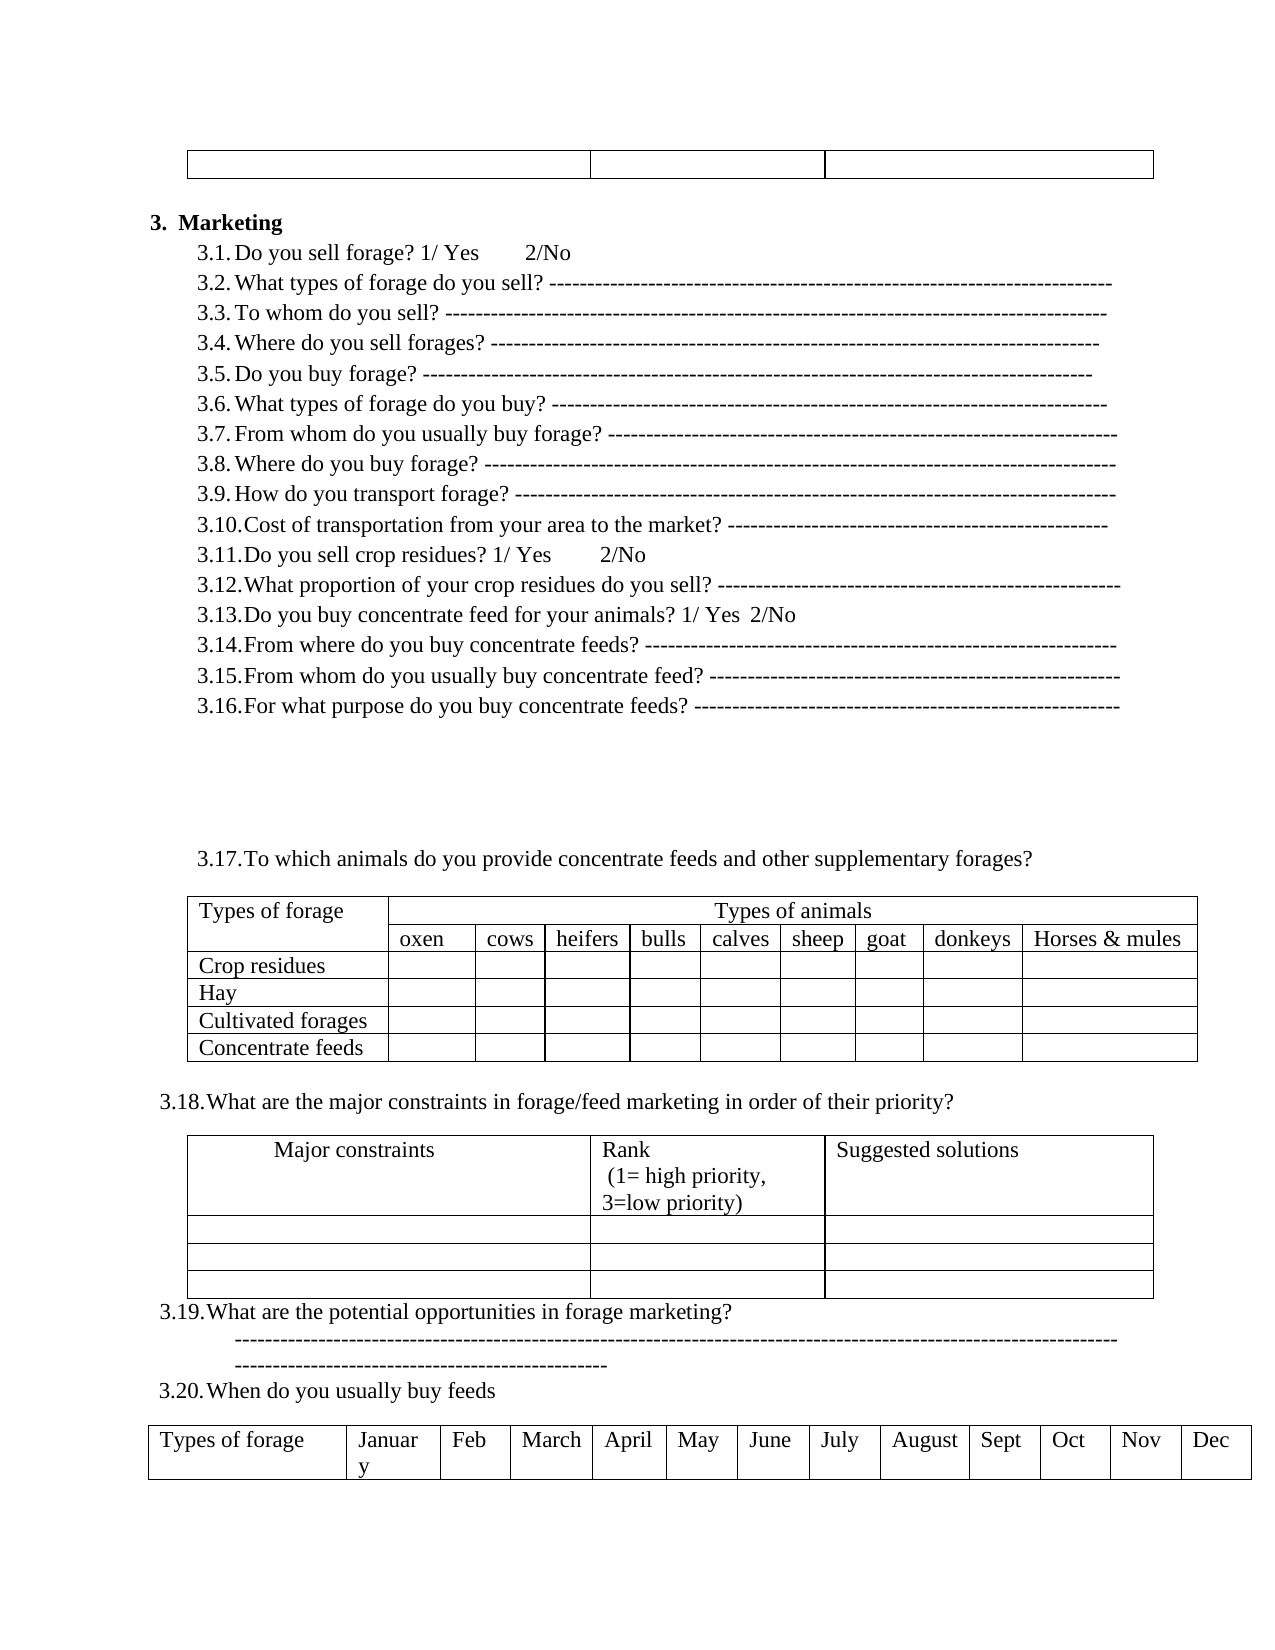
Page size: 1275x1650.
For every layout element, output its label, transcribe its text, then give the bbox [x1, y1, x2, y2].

table_cell goat [856, 925, 923, 951]
table_cell [1023, 979, 1197, 1006]
table_cell [924, 952, 1022, 978]
table_header Dec [1182, 1426, 1251, 1478]
table_cell [856, 952, 923, 978]
table_cell [188, 151, 590, 177]
table_cell calves [701, 925, 780, 951]
table_cell [826, 1244, 1153, 1270]
table_cell Cultivated forages [188, 1007, 388, 1033]
table_cell cows [476, 925, 544, 951]
list Do you sell forage? 1/ Yes 2/No [197, 239, 1125, 265]
table_cell [389, 1007, 475, 1033]
table_header May [667, 1426, 737, 1478]
table_cell [591, 1271, 824, 1297]
table_cell [826, 1271, 1153, 1297]
table_cell [856, 1034, 923, 1061]
table_header Nov [1111, 1426, 1181, 1478]
table_header July [810, 1426, 880, 1478]
table_cell Concentrate feeds [188, 1034, 388, 1061]
table_cell [826, 151, 1153, 177]
table_cell [476, 1034, 544, 1061]
table_cell [701, 1034, 780, 1061]
table_cell [826, 1216, 1153, 1243]
table_cell [701, 952, 780, 978]
table_cell Crop residues [188, 952, 388, 978]
table_cell [546, 952, 629, 978]
table_cell [631, 1007, 700, 1033]
list Where do you sell forages? -------------------------------------------------------------------------------- [197, 329, 1125, 356]
table_cell [781, 1007, 855, 1033]
table_header Types of forage [188, 897, 388, 951]
table_cell [546, 1034, 629, 1061]
table_header April [593, 1426, 666, 1478]
list From where do you buy concentrate feeds? -------------------------------------------------------------- [197, 632, 1125, 658]
table_cell [701, 979, 780, 1006]
table_cell donkeys [924, 925, 1022, 951]
table_cell Hay [188, 979, 388, 1006]
table_cell [188, 1271, 590, 1297]
list From whom do you usually buy forage? ------------------------------------------------------------------- [197, 420, 1125, 446]
table_cell [781, 952, 855, 978]
table_cell [389, 979, 475, 1006]
list What types of forage do you buy? ------------------------------------------------------------------------- [197, 390, 1125, 416]
table_header Oct [1041, 1426, 1110, 1478]
list When do you usually buy feeds [158, 1377, 1125, 1404]
table_header Suggested solutions [826, 1136, 1153, 1215]
table_header March [511, 1426, 592, 1478]
list For what purpose do you buy concentrate feeds? -------------------------------------------------------- [197, 692, 1125, 718]
list To whom do you sell? --------------------------------------------------------------------------------------- [197, 299, 1125, 326]
table_header January [347, 1426, 440, 1478]
table_cell [188, 1244, 590, 1270]
table_cell [924, 1007, 1022, 1033]
list What proportion of your crop residues do you sell? ----------------------------------------------------- [197, 571, 1125, 597]
table_header Types of animals [389, 897, 1197, 923]
table_header Types of forage [149, 1426, 346, 1478]
table_header Feb [441, 1426, 510, 1478]
table_cell [1023, 1007, 1197, 1033]
table_cell Horses & mules [1023, 925, 1197, 951]
table_cell [856, 979, 923, 1006]
table_header Major constraints [188, 1136, 590, 1215]
table_cell heifers [546, 925, 629, 951]
list Cost of transportation from your area to the market? -------------------------------------------------- [197, 511, 1125, 537]
list What types of forage do you sell? -------------------------------------------------------------------------- [197, 269, 1125, 295]
list Marketing [150, 209, 1125, 235]
table_cell [1023, 1034, 1197, 1061]
table_cell [924, 979, 1022, 1006]
list What are the major constraints in forage/feed marketing in order of their priority? [159, 1088, 1125, 1114]
table_cell [856, 1007, 923, 1033]
table_cell [188, 1216, 590, 1243]
table_cell [781, 979, 855, 1006]
table_cell [476, 979, 544, 1006]
table_cell [701, 1007, 780, 1033]
list To which animals do you provide concentrate feeds and other supplementary forages? [197, 845, 1125, 871]
table_cell [591, 1216, 824, 1243]
table_cell sheep [781, 925, 855, 951]
table_cell bulls [631, 925, 700, 951]
table_cell [389, 1034, 475, 1061]
table_cell [476, 1007, 544, 1033]
table_cell [389, 952, 475, 978]
list What are the potential opportunities in forage marketing? --------------------------------------------------------------------------------------------------------------------------------------------------------------------- [159, 1298, 1125, 1377]
list Do you buy forage? ---------------------------------------------------------------------------------------- [197, 360, 1125, 386]
table_cell oxen [389, 925, 475, 951]
list How do you transport forage? ------------------------------------------------------------------------------- [197, 481, 1125, 507]
table_cell [631, 1034, 700, 1061]
table_cell [1023, 952, 1197, 978]
table_header June [738, 1426, 809, 1478]
table_cell [546, 1007, 629, 1033]
table_cell [924, 1034, 1022, 1061]
table_cell [781, 1034, 855, 1061]
table_header August [881, 1426, 969, 1478]
table_cell [591, 151, 824, 177]
table_cell [476, 952, 544, 978]
table_cell [631, 979, 700, 1006]
table_cell [631, 952, 700, 978]
list Do you sell crop residues? 1/ Yes 2/No [197, 541, 1125, 567]
table_cell [546, 979, 629, 1006]
table_header Rank (1= high priority, 3=low priority) [591, 1136, 824, 1215]
table_cell [591, 1244, 824, 1270]
table_header Sept [970, 1426, 1040, 1478]
list Do you buy concentrate feed for your animals? 1/ Yes 2/No [197, 601, 1125, 628]
list From whom do you usually buy concentrate feed? ------------------------------------------------------ [197, 662, 1125, 688]
list Where do you buy forage? ----------------------------------------------------------------------------------- [197, 450, 1125, 477]
